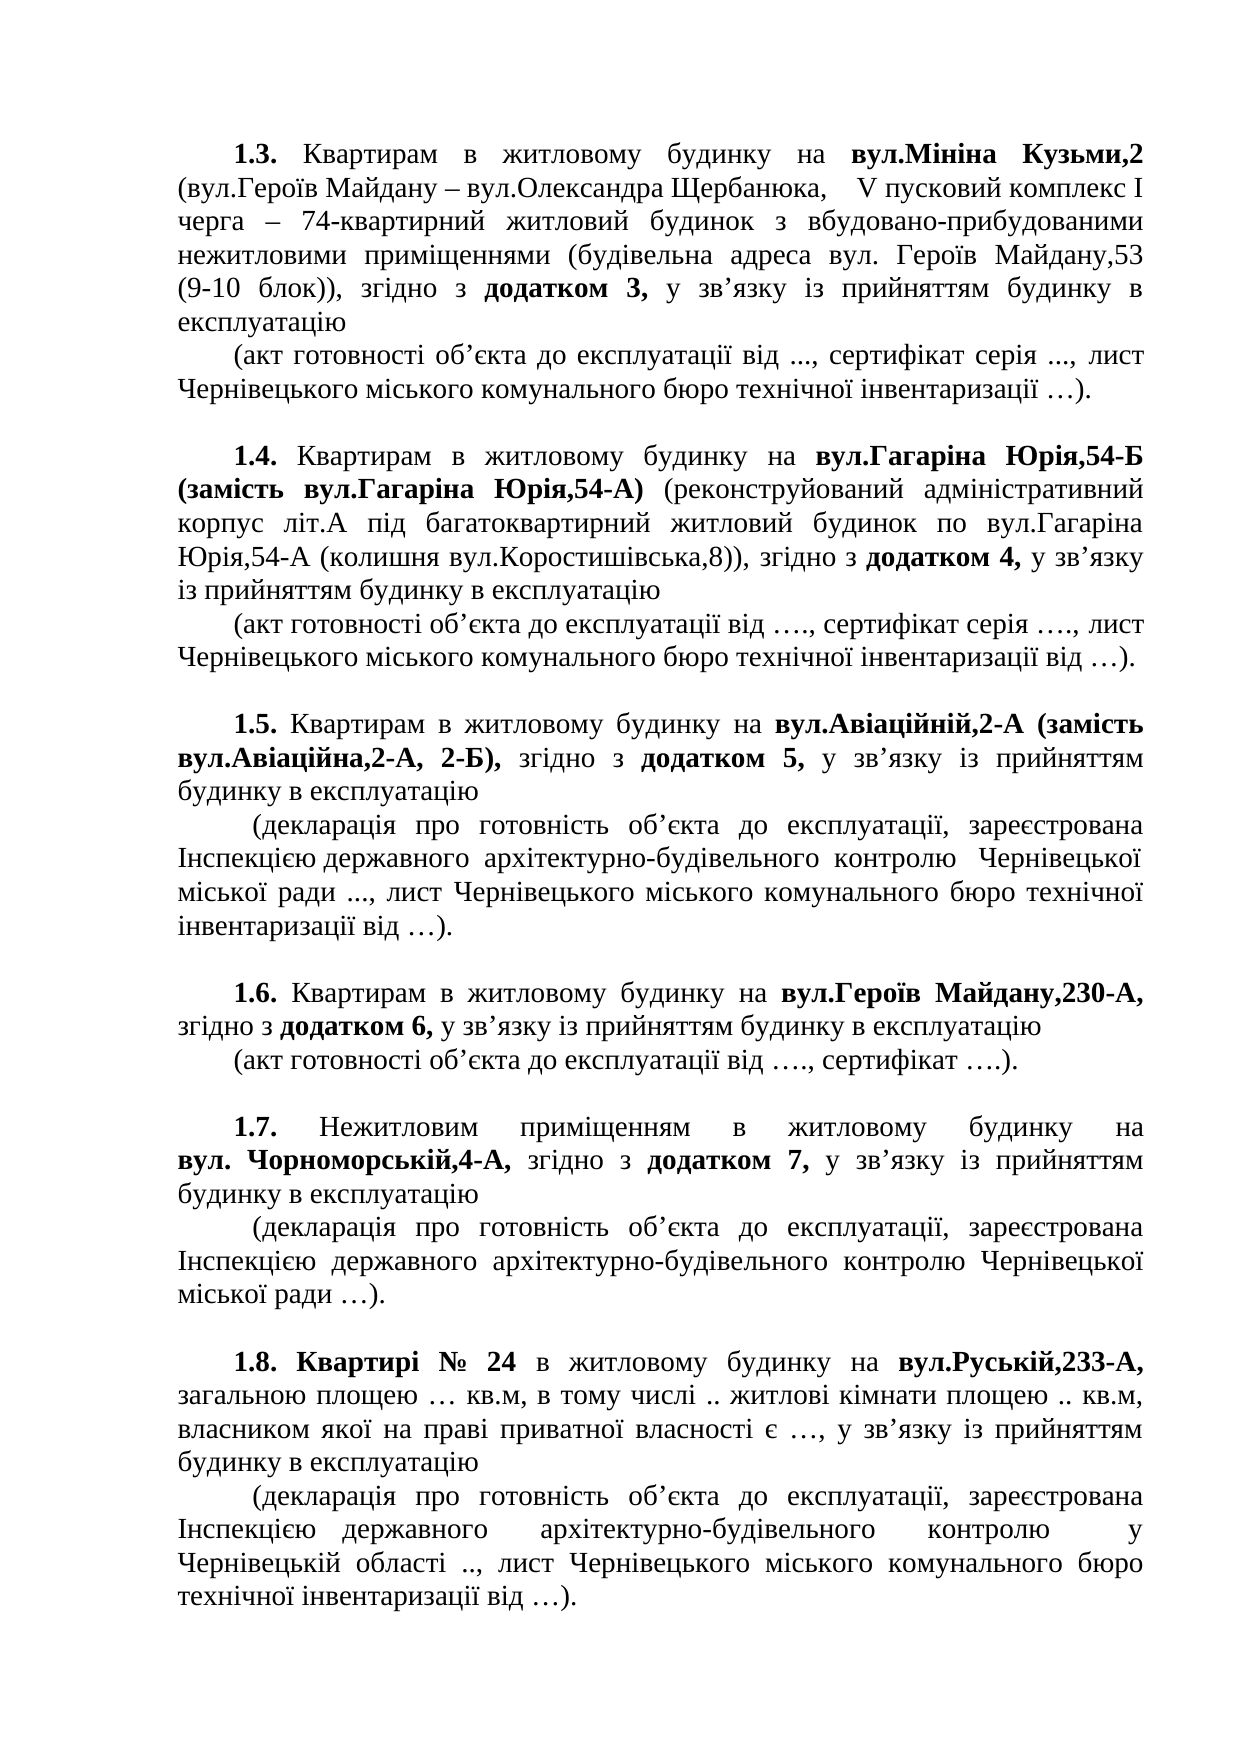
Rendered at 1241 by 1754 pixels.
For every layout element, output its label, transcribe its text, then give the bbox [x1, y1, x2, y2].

text (акт готовності об’єкта до експлуатації від …., сертифікат ….). [177, 1042, 1144, 1075]
text (декларація про готовність об’єкта до експлуатації, зареєстрована Інспекцією державного архітектурно-будівельного контролю Чернівецької [177, 807, 1144, 874]
text 1.5. Квартирам в житловому будинку на вул.Авіаційній,2-А (замість вул.Авіаційна,2-А, 2-Б), згідно з додатком 5, у зв’язку із прийняттям будинку в експлуатацію [177, 706, 1144, 807]
text 1.7. Нежитловим приміщенням в житловому будинку на вул. Чорноморській,4-А, згідно з додатком 7, у зв’язку із прийняттям будинку в експлуатацію [177, 1109, 1144, 1209]
text 1.6. Квартирам в житловому будинку на вул.Героїв Майдану,230-А, згідно з додатком 6, у зв’язку із прийняттям будинку в експлуатацію [177, 975, 1144, 1042]
text (акт готовності об’єкта до експлуатації від ..., сертифікат серія ..., лист Чернівецького міського комунального бюро технічної інвентаризації …). [177, 337, 1144, 404]
text (декларація про готовність об’єкта до експлуатації, зареєстрована Інспекцією державного архітектурно-будівельного контролю у Чернівецькій області .., лист Чернівецького міського комунального бюро технічної інвентаризації від …). [177, 1478, 1144, 1612]
text (акт готовності об’єкта до експлуатації від …., сертифікат серія …., лист Чернівецького міського комунального бюро технічної інвентаризації від …). [177, 606, 1144, 673]
text 1.3. Квартирам в житловому будинку на вул.Мініна Кузьми,2 (вул.Героїв Майдану – вул.Олександра Щербанюка, V пусковий комплекс І черга – 74-квартирний житловий будинок з вбудовано-прибудованими нежитловими приміщеннями (будівельна адреса вул. Героїв Майдану,53 (9-10 блок)), згідно з додатком 3, у зв’язку із прийняттям будинку в експлуатацію [177, 136, 1144, 337]
text міської ради ..., лист Чернівецького міського комунального бюро технічної інвентаризації від …). [177, 874, 1144, 941]
text 1.4. Квартирам в житловому будинку на вул.Гагаріна Юрія,54-Б (замість вул.Гагаріна Юрія,54-А) (реконструйований адміністративний корпус літ.А під багатоквартирний житловий будинок по вул.Гагаріна Юрія,54-А (колишня вул.Коростишівська,8)), згідно з додатком 4, у зв’язку із прийняттям будинку в експлуатацію [177, 438, 1144, 606]
text (декларація про готовність об’єкта до експлуатації, зареєстрована Інспекцією державного архітектурно-будівельного контролю Чернівецької міської ради …). [177, 1209, 1144, 1310]
text 1.8. Квартирі № 24 в житловому будинку на вул.Руській,233-А, загальною площею … кв.м, в тому числі .. житлові кімнати площею .. кв.м, власником якої на праві приватної власності є …, у зв’язку із прийняттям будинку в експлуатацію [177, 1344, 1144, 1478]
